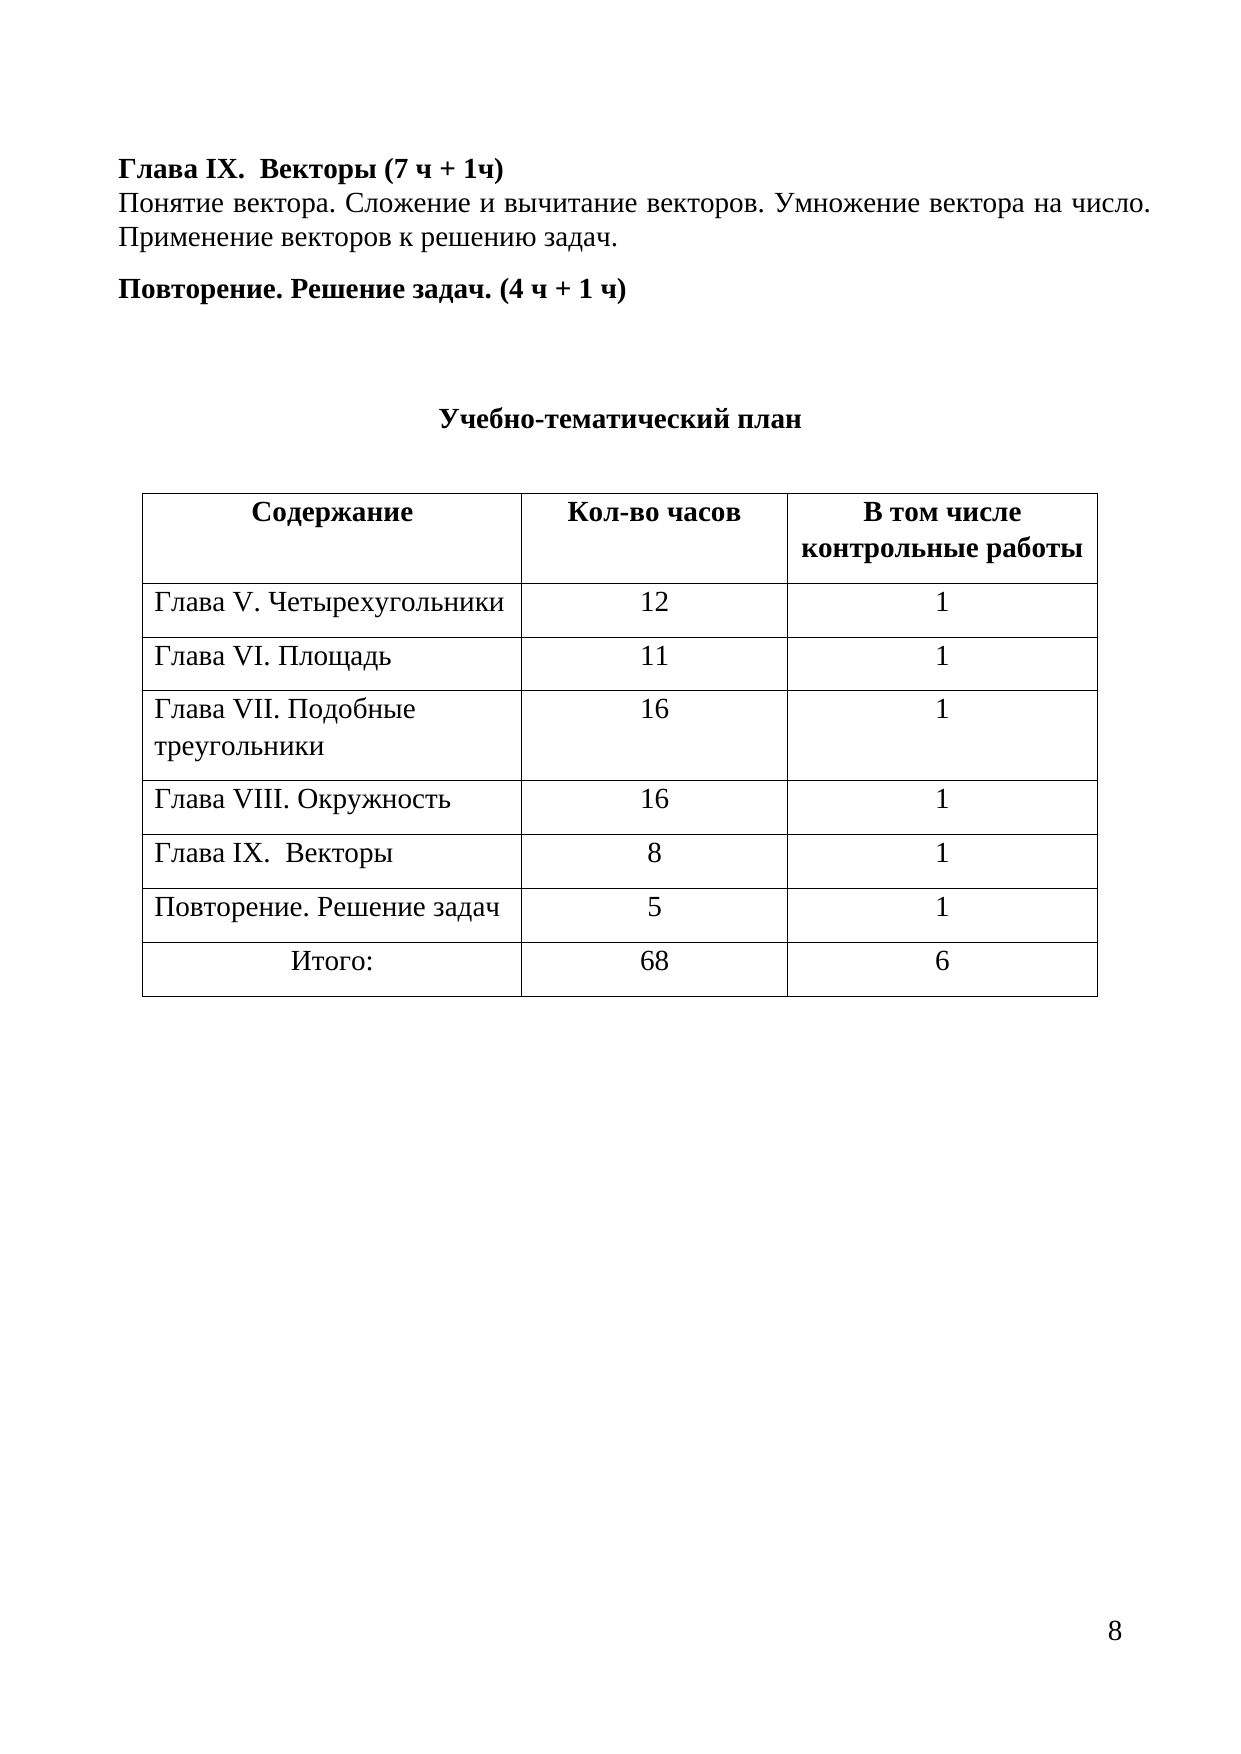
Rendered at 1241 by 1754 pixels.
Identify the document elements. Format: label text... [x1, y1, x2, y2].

table_cell 16 [522, 781, 787, 834]
table_header В том числе контрольные работы [788, 494, 1097, 583]
table_cell Глава VII. Подобные треугольники [143, 691, 521, 780]
text Понятие вектора. Сложение и вычитание векторов. Умножение вектора на число. Применение векторов к решению задач. [118, 185, 1152, 252]
table_cell 16 [522, 691, 787, 780]
table_cell 1 [788, 781, 1097, 834]
table_cell 12 [522, 584, 787, 637]
table_cell 1 [788, 691, 1097, 780]
table_cell Глава VIII. Окружность [143, 781, 521, 834]
table_cell Глава IX. Векторы [143, 835, 521, 888]
table_cell 6 [788, 943, 1097, 996]
table_cell 1 [788, 638, 1097, 690]
table_cell Глава VI. Площадь [143, 638, 521, 690]
table_cell Глава V. Четырехугольники [143, 584, 521, 637]
table_cell 1 [788, 835, 1097, 888]
table_cell Повторение. Решение задач [143, 889, 521, 942]
table_cell 8 [522, 835, 787, 888]
text Повторение. Решение задач. (4 ч + 1 ч) [118, 271, 1152, 305]
table_cell 1 [788, 889, 1097, 942]
table_cell 5 [522, 889, 787, 942]
table_cell 11 [522, 638, 787, 690]
text Учебно-тематический план [118, 401, 1122, 463]
table_header Содержание [143, 494, 521, 583]
table_cell Итого: [143, 943, 521, 996]
table_cell 68 [522, 943, 787, 996]
table_cell 1 [788, 584, 1097, 637]
text Глава IX. Векторы (7 ч + 1ч) [118, 152, 1152, 185]
table_header Кол-во часов [522, 494, 787, 583]
